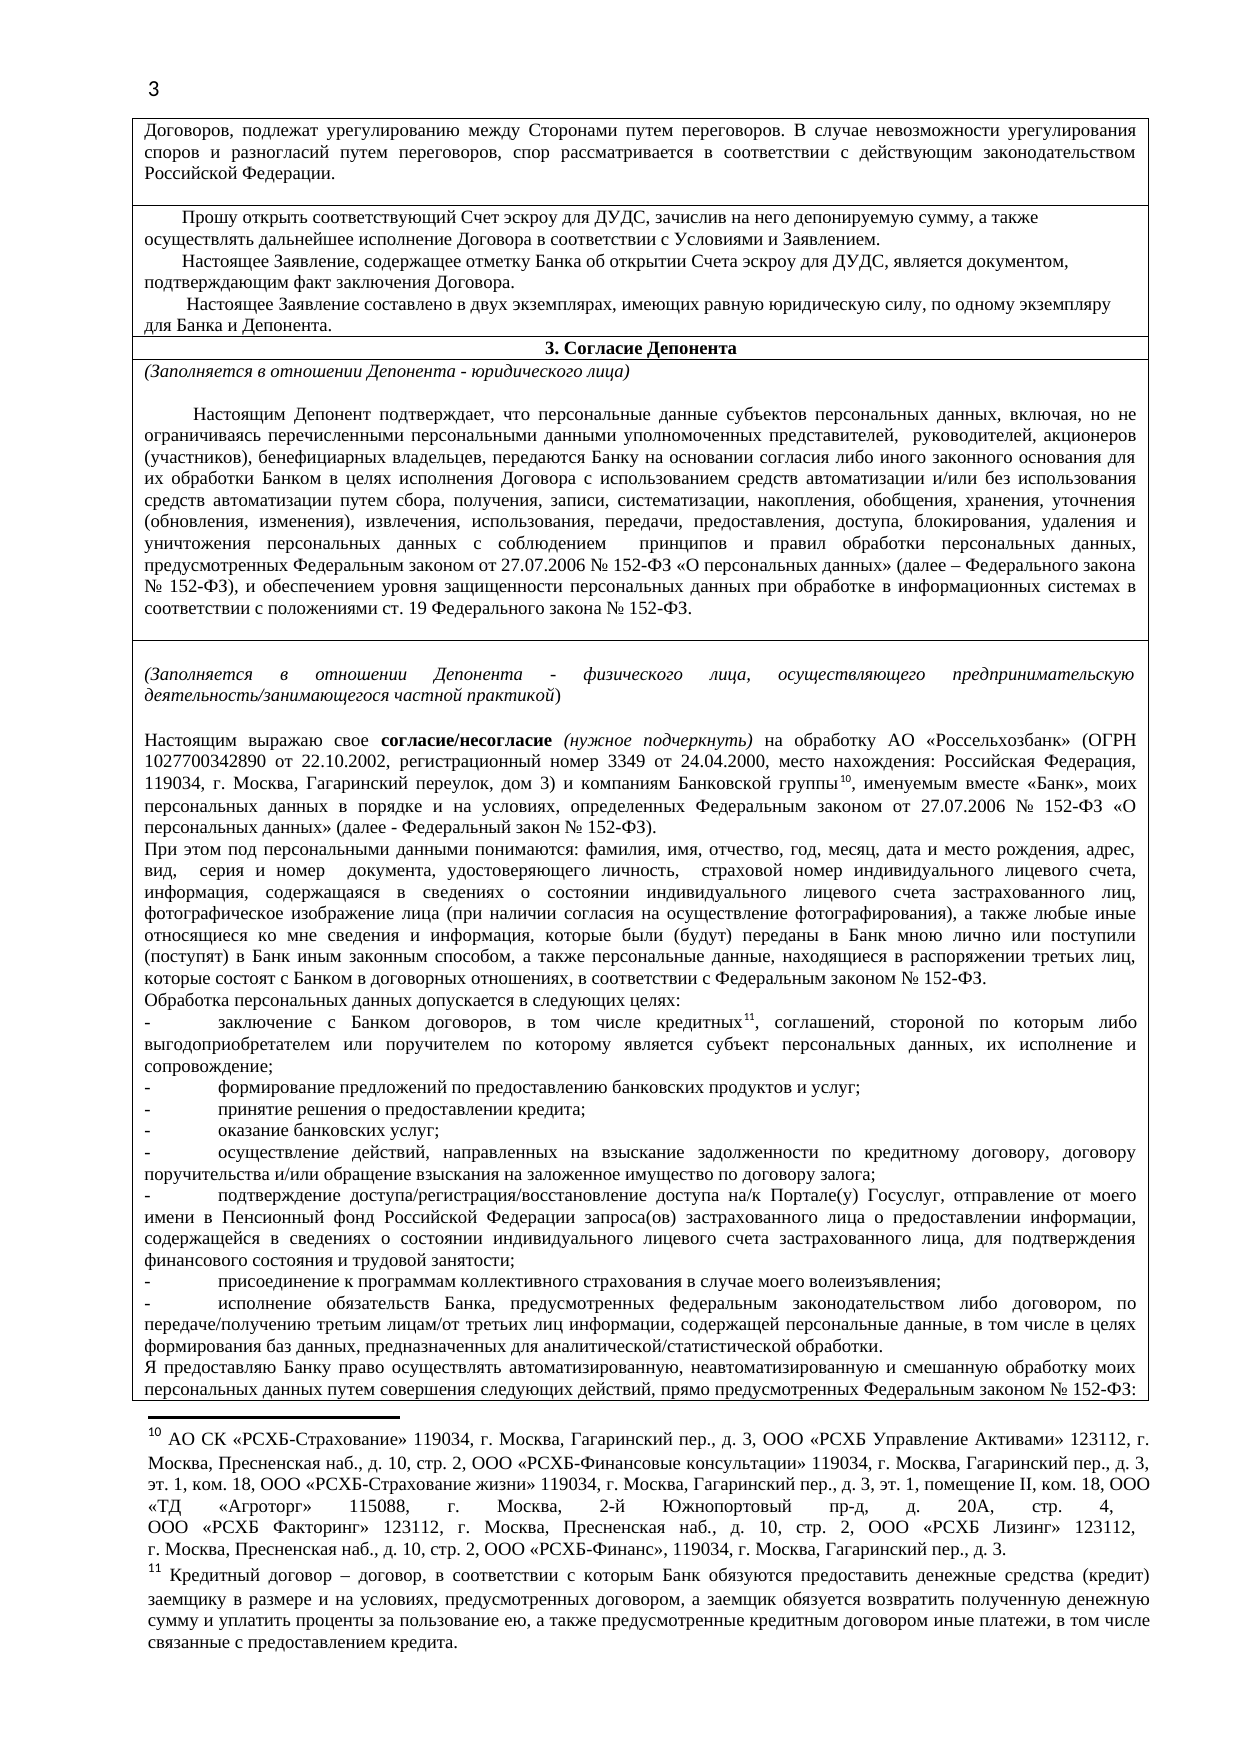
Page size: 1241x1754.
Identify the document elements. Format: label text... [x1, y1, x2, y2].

table_cell (Заполняется в отношении Депонента - юридического лица) Настоящим Депонент подтверждает, что персональные данные субъектов персональных данных, включая, но не ограничиваясь перечисленными персональными данными уполномоченных представителей, руководителей, акционеров (участников), бенефициарных владельцев, передаются Банку на основании согласия либо иного законного основания для их обработки Банком в целях исполнения Договора с использованием средств автоматизации и/или без использования средств автоматизации путем сбора, получения, записи, систематизации, накопления, обобщения, хранения, уточнения (обновления, изменения), извлечения, использования, передачи, предоставления, доступа, блокирования, удаления и уничтожения персональных данных с соблюдением принципов и правил обработки персональных данных, предусмотренных Федеральным законом от 27.07.2006 № 152-ФЗ «О персональных данных» (далее – Федерального закона № 152-ФЗ), и обеспечением уровня защищенности персональных данных при обработке в информационных системах в соответствии с положениями ст. 19 Федерального закона № 152-ФЗ. [133, 360, 1148, 640]
table_cell Прошу открыть соответствующий Счет эскроу для ДУДС, зачислив на него депонируемую сумму, а также осуществлять дальнейшее исполнение Договора в соответствии с Условиями и Заявлением. Настоящее Заявление, содержащее отметку Банка об открытии Счета эскроу для ДУДС, является документом, подтверждающим факт заключения Договора. Настоящее Заявление составлено в двух экземплярах, имеющих равную юридическую силу, по одному экземпляру для Банка и Депонента. [133, 206, 1148, 336]
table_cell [133, 641, 1148, 1399]
table_cell 3. Согласие Депонента [133, 337, 1148, 358]
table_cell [133, 119, 1148, 205]
